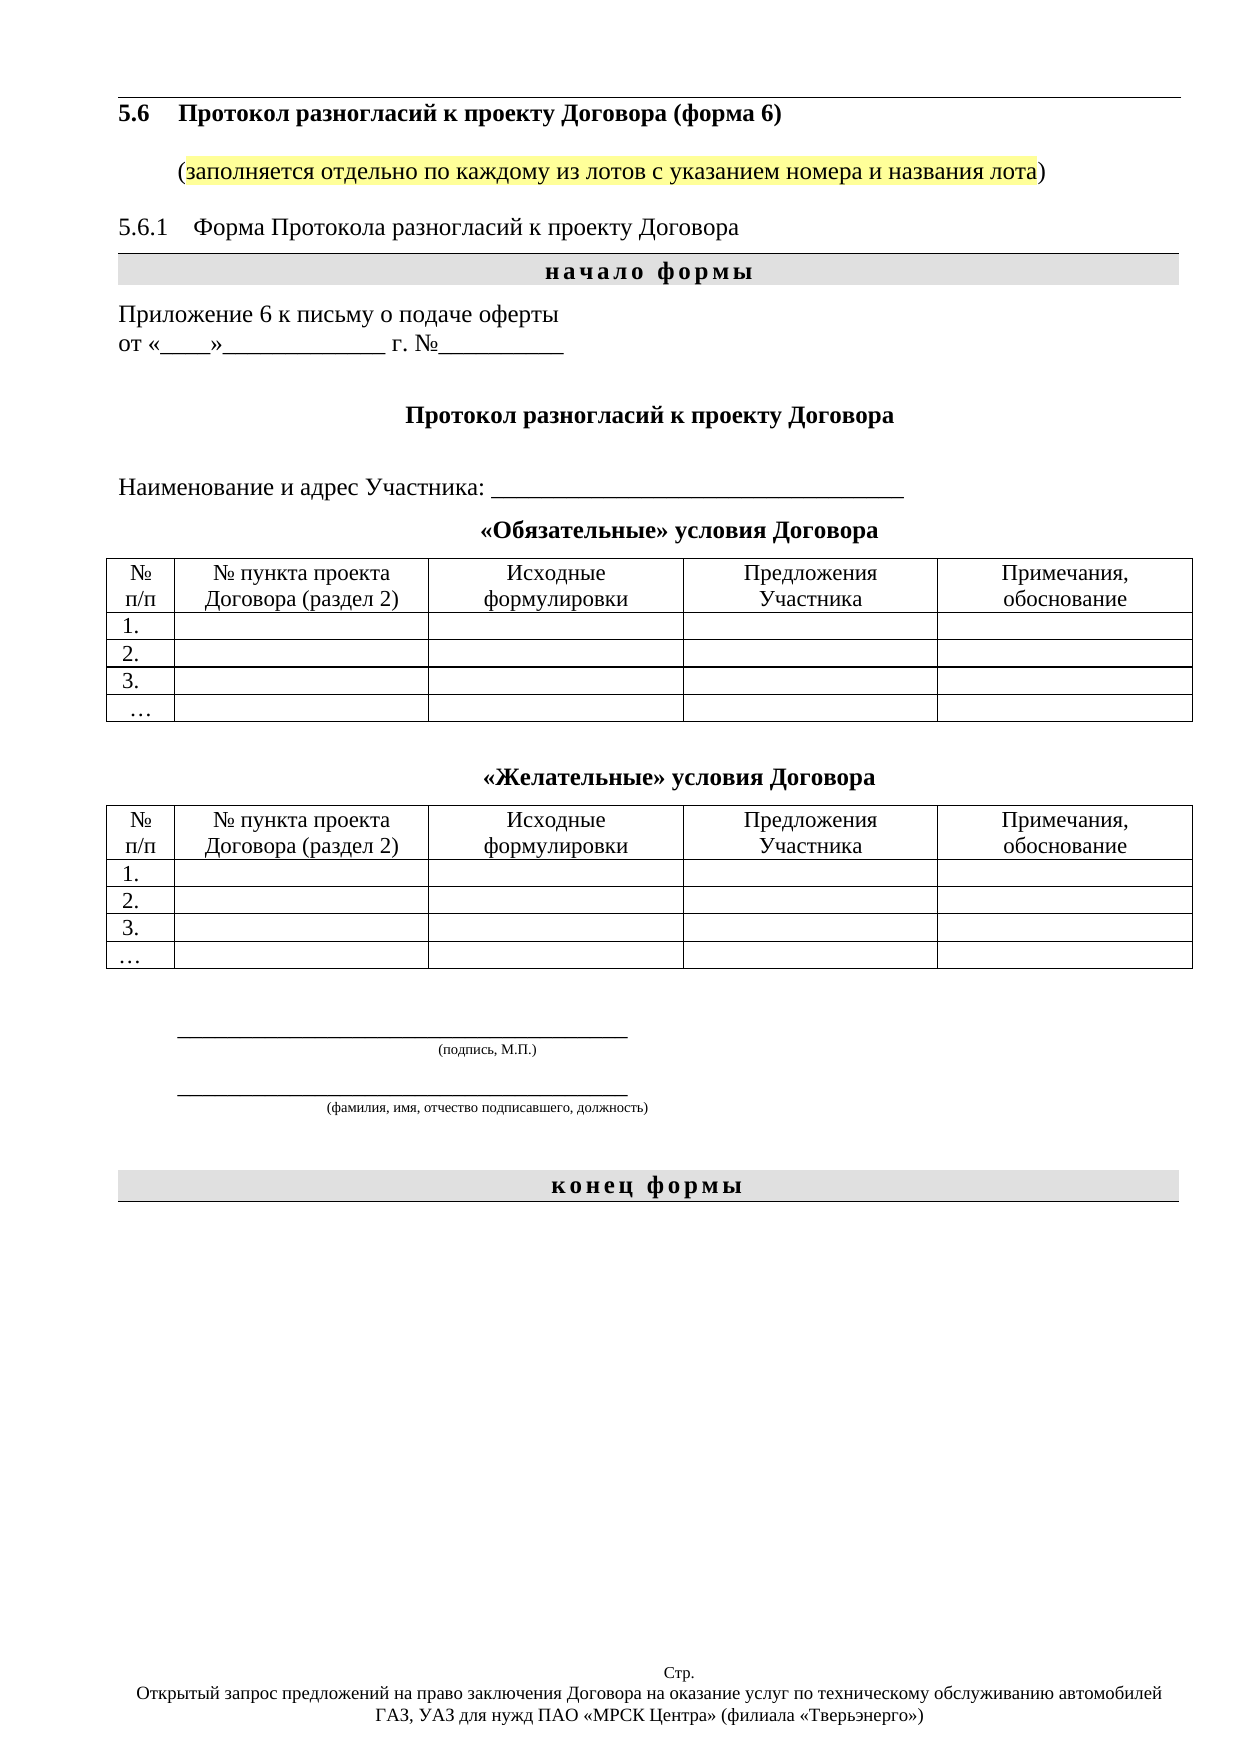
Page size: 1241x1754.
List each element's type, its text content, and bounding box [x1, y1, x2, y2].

table_cell [938, 640, 1192, 666]
table_cell [175, 887, 428, 913]
subtitle Форма Протокола разногласий к проекту Договора [118, 212, 1181, 240]
table_cell [938, 914, 1192, 941]
table_cell [107, 887, 174, 913]
table_cell [938, 668, 1192, 694]
table_cell [429, 914, 683, 941]
table_cell [684, 668, 937, 694]
table_cell [938, 695, 1192, 721]
table_cell [107, 914, 174, 941]
table_cell [175, 914, 428, 941]
table_cell [938, 887, 1192, 913]
table_cell [175, 613, 428, 639]
text ____________________________________ [118, 1070, 1181, 1098]
table_cell [429, 613, 683, 639]
text Наименование и адрес Участника: _________________________________ [118, 472, 1181, 500]
table_header Предложения Участника [684, 559, 937, 612]
table_cell [684, 942, 937, 968]
table_cell [175, 640, 428, 666]
table_cell [175, 695, 428, 721]
table_cell [684, 613, 937, 639]
table_cell [175, 860, 428, 886]
text «Желательные» условия Договора [118, 762, 1181, 790]
text Приложение 6 к письму о подаче оферты от «____»_____________ г. №__________ [118, 299, 1181, 357]
table_cell [938, 860, 1192, 886]
table_cell [429, 887, 683, 913]
table_header № пункта проекта Договора (раздел 2) [175, 806, 428, 858]
table_cell [429, 668, 683, 694]
text «Обязательные» условия Договора [118, 515, 1181, 543]
subtitle Протокол разногласий к проекту Договора (форма 6) [118, 98, 1181, 127]
table_cell … [107, 695, 174, 721]
table_cell [684, 914, 937, 941]
table_cell … [107, 942, 174, 968]
text (фамилия, имя, отчество подписавшего, должность) [118, 1098, 797, 1127]
table_header Исходные формулировки [429, 806, 683, 858]
table_cell [107, 613, 174, 639]
table_cell [684, 887, 937, 913]
text конец формы [118, 1170, 1179, 1201]
table_header № пункта проекта Договора (раздел 2) [175, 559, 428, 612]
text начало формы [118, 254, 1179, 285]
table_cell [429, 860, 683, 886]
text ____________________________________ [118, 1012, 1181, 1041]
table_header Исходные формулировки [429, 559, 683, 612]
table_cell [429, 942, 683, 968]
table_cell [938, 613, 1192, 639]
table_header Примечания, обоснование [938, 806, 1192, 858]
table_cell [107, 640, 174, 666]
table_cell [107, 860, 174, 886]
table_header № п/п [107, 806, 174, 858]
table_header Примечания, обоснование [938, 559, 1192, 612]
text (подпись, М.П.) [118, 1041, 797, 1070]
table_cell [684, 695, 937, 721]
table_cell [684, 640, 937, 666]
table_cell [107, 668, 174, 694]
table_cell [429, 640, 683, 666]
table_header Предложения Участника [684, 806, 937, 858]
table_header № п/п [107, 559, 174, 612]
text Протокол разногласий к проекту Договора [118, 400, 1181, 428]
table_cell [938, 942, 1192, 968]
table_cell [429, 695, 683, 721]
table_cell [684, 860, 937, 886]
table_cell [175, 668, 428, 694]
table_cell [175, 942, 428, 968]
